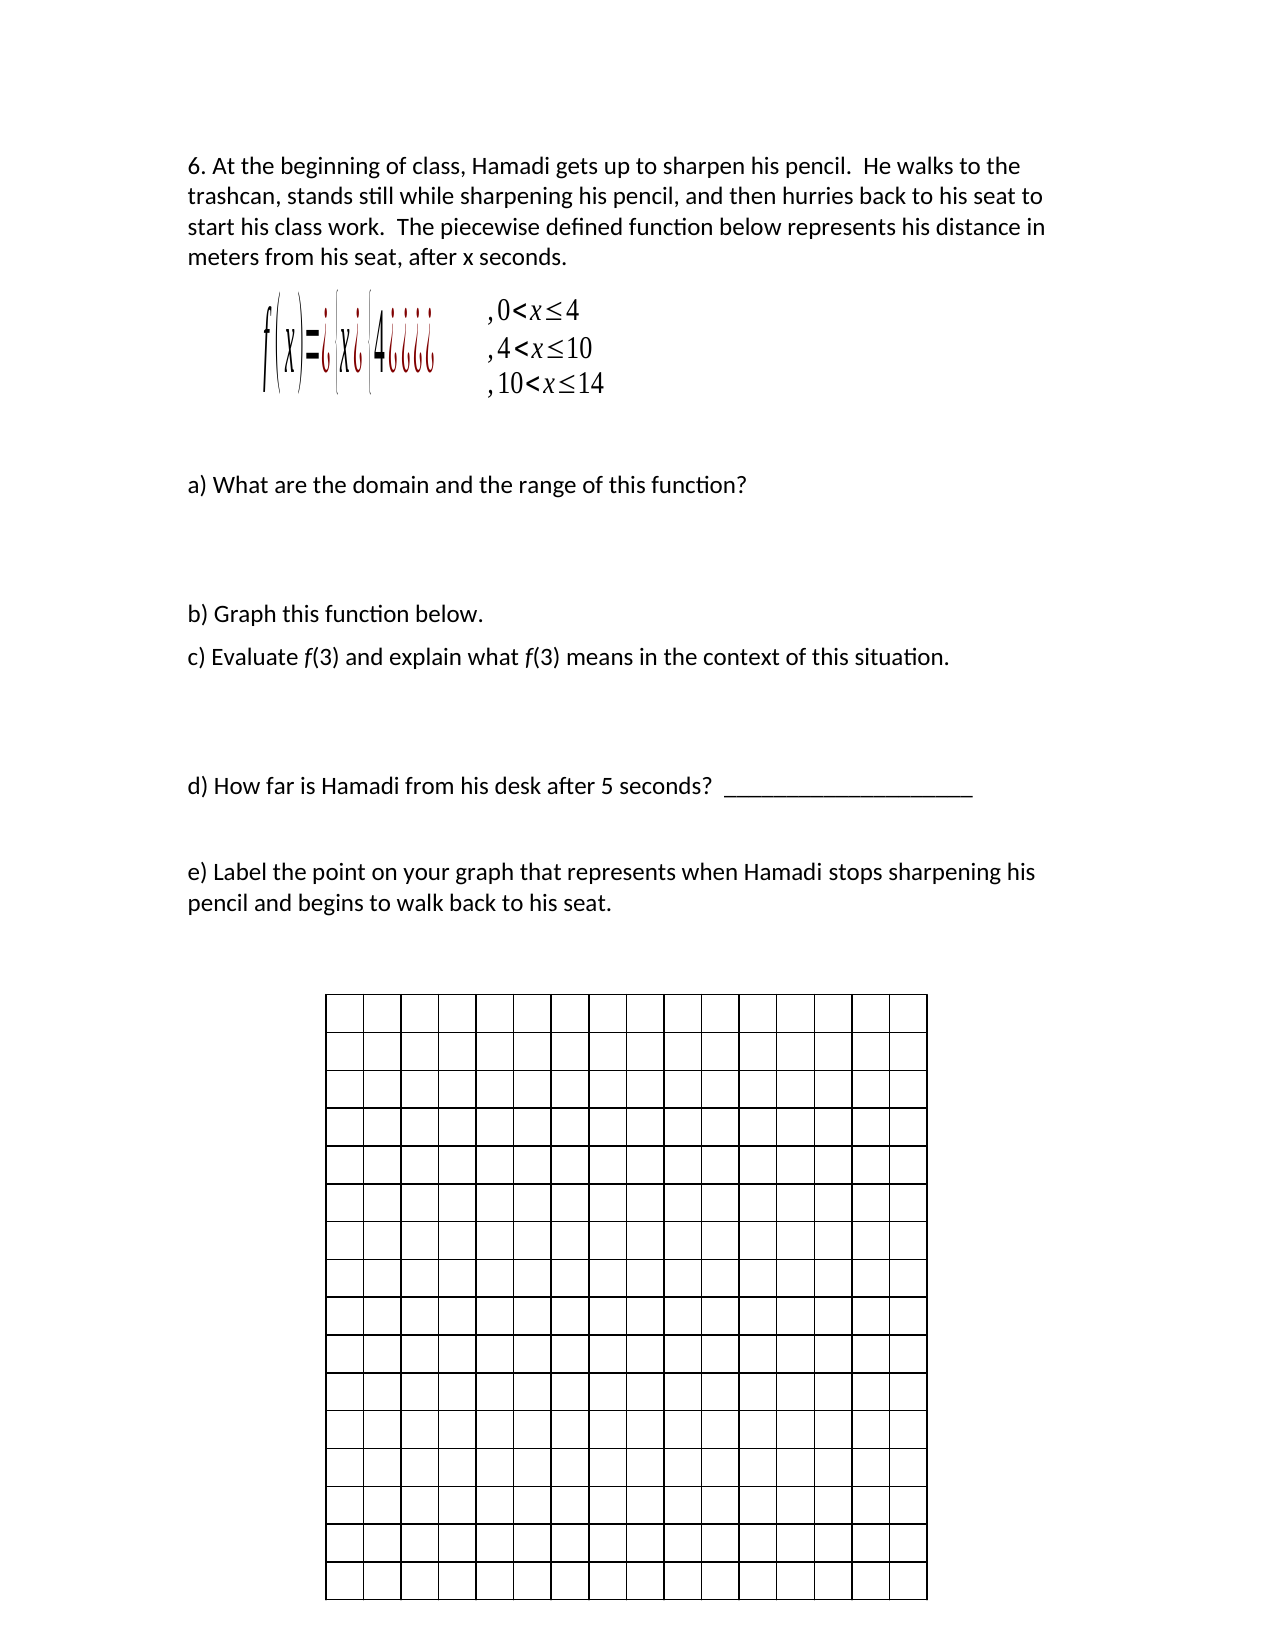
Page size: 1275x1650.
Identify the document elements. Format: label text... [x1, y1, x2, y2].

text c) Evaluate f(3) and explain what f(3) means in the context of this situation. [187, 641, 1087, 672]
text d) How far is Hamadi from his desk after 5 seconds? ____________________ [187, 770, 1087, 801]
text b) Graph this function below. [187, 598, 1087, 629]
text e) Label the point on your graph that represents when Hamadi stops sharpening his pencil and begins to walk back to his seat. [187, 856, 1087, 917]
text a) What are the domain and the range of this function? [187, 469, 1087, 500]
text 6. At the beginning of class, Hamadi gets up to sharpen his pencil. He walks to the trashcan, stands still while sharpening his pencil, and then hurries back to his seat to start his class work. The piecewise defined function below represents his distance in meters from his seat, after x seconds. [187, 150, 1087, 272]
